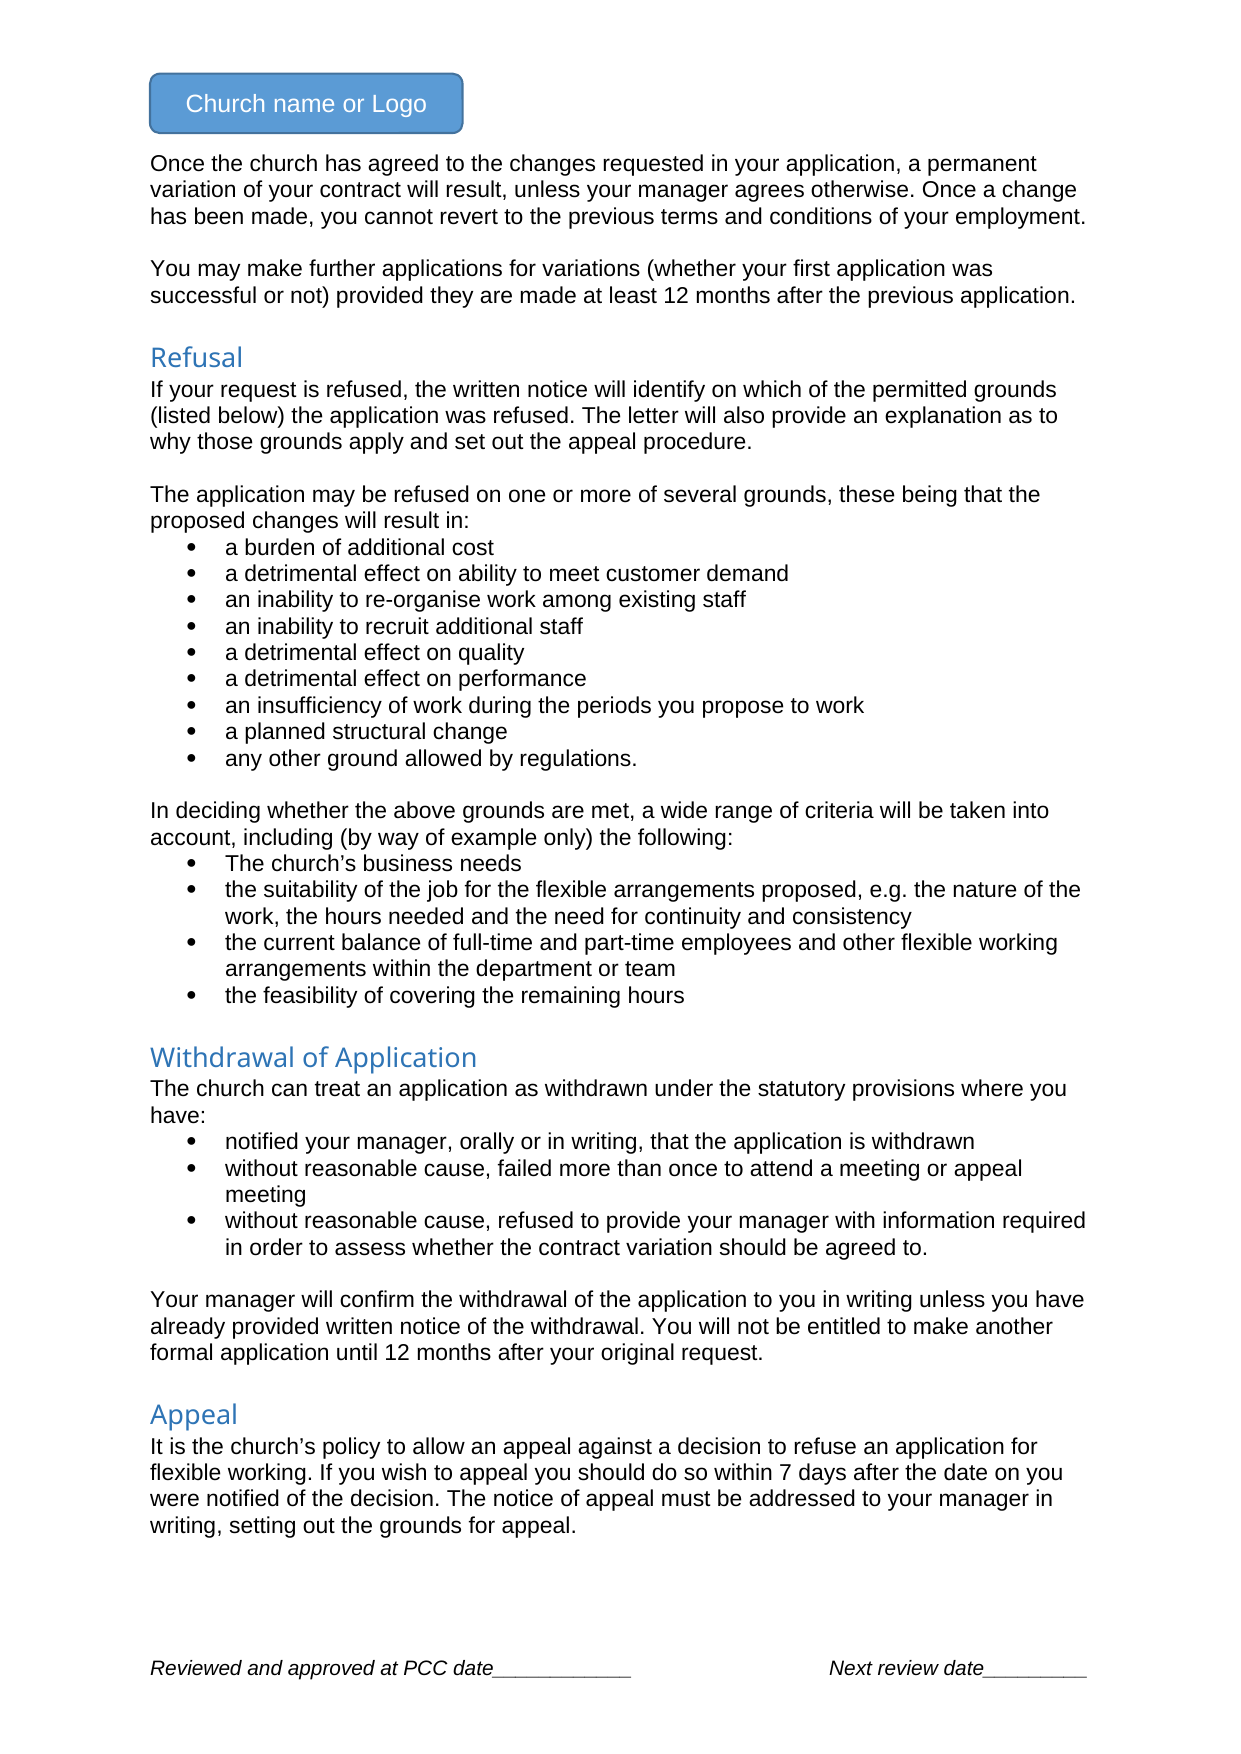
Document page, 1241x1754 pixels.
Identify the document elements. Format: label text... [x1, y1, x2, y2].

text Once the church has agreed to the changes requested in your application, a permanent variation of your contract will result, unless your manager agrees otherwise. Once a change has been made, you cannot revert to the previous terms and conditions of your employment. [150, 150, 1090, 229]
list an inability to recruit additional staff [187, 613, 1090, 639]
subtitle Withdrawal of Application [150, 1038, 1090, 1075]
list the current balance of full-time and part-time employees and other flexible working arrangements within the department or team [187, 929, 1090, 982]
text If your request is refused, the written notice will identify on which of the permitted grounds (listed below) the application was refused. The letter will also provide an explanation as to why those grounds apply and set out the appeal procedure. [150, 376, 1090, 454]
list without reasonable cause, refused to provide your manager with information required in order to assess whether the contract variation should be agreed to. [187, 1207, 1090, 1260]
list an insufficiency of work during the periods you propose to work [187, 692, 1090, 718]
list the feasibility of covering the remaining hours [187, 982, 1090, 1008]
list a planned structural change [187, 718, 1090, 744]
list a burden of additional cost [187, 534, 1090, 560]
list notified your manager, orally or in writing, that the application is withdrawn [187, 1128, 1090, 1154]
text You may make further applications for variations (whether your first application was successful or not) provided they are made at least 12 months after the previous application. [150, 255, 1090, 308]
list the suitability of the job for the flexible arrangements proposed, e.g. the nature of the work, the hours needed and the need for continuity and consistency [187, 876, 1090, 929]
text It is the church’s policy to allow an appeal against a decision to refuse an application for flexible working. If you wish to appeal you should do so within 7 days after the date on you were notified of the decision. The notice of appeal must be addressed to your manager in writing, setting out the grounds for appeal. [150, 1433, 1090, 1538]
list without reasonable cause, failed more than once to attend a meeting or appeal meeting [187, 1154, 1090, 1207]
list any other ground allowed by regulations. [187, 744, 1090, 771]
subtitle Refusal [150, 339, 1090, 376]
list an inability to re-organise work among existing staff [187, 586, 1090, 613]
text Your manager will confirm the withdrawal of the application to you in writing unless you have already provided written notice of the withdrawal. You will not be entitled to make another formal application until 12 months after your original request. [150, 1286, 1090, 1365]
list a detrimental effect on performance [187, 665, 1090, 692]
list a detrimental effect on ability to meet customer demand [187, 560, 1090, 586]
text The application may be refused on one or more of several grounds, these being that the proposed changes will result in: [150, 481, 1090, 534]
list a detrimental effect on quality [187, 639, 1090, 665]
subtitle Appeal [150, 1396, 1090, 1433]
text The church can treat an application as withdrawn under the statutory provisions where you have: [150, 1075, 1090, 1128]
text In deciding whether the above grounds are met, a wide range of criteria will be taken into account, including (by way of example only) the following: [150, 797, 1090, 850]
list The church’s business needs [187, 850, 1090, 876]
